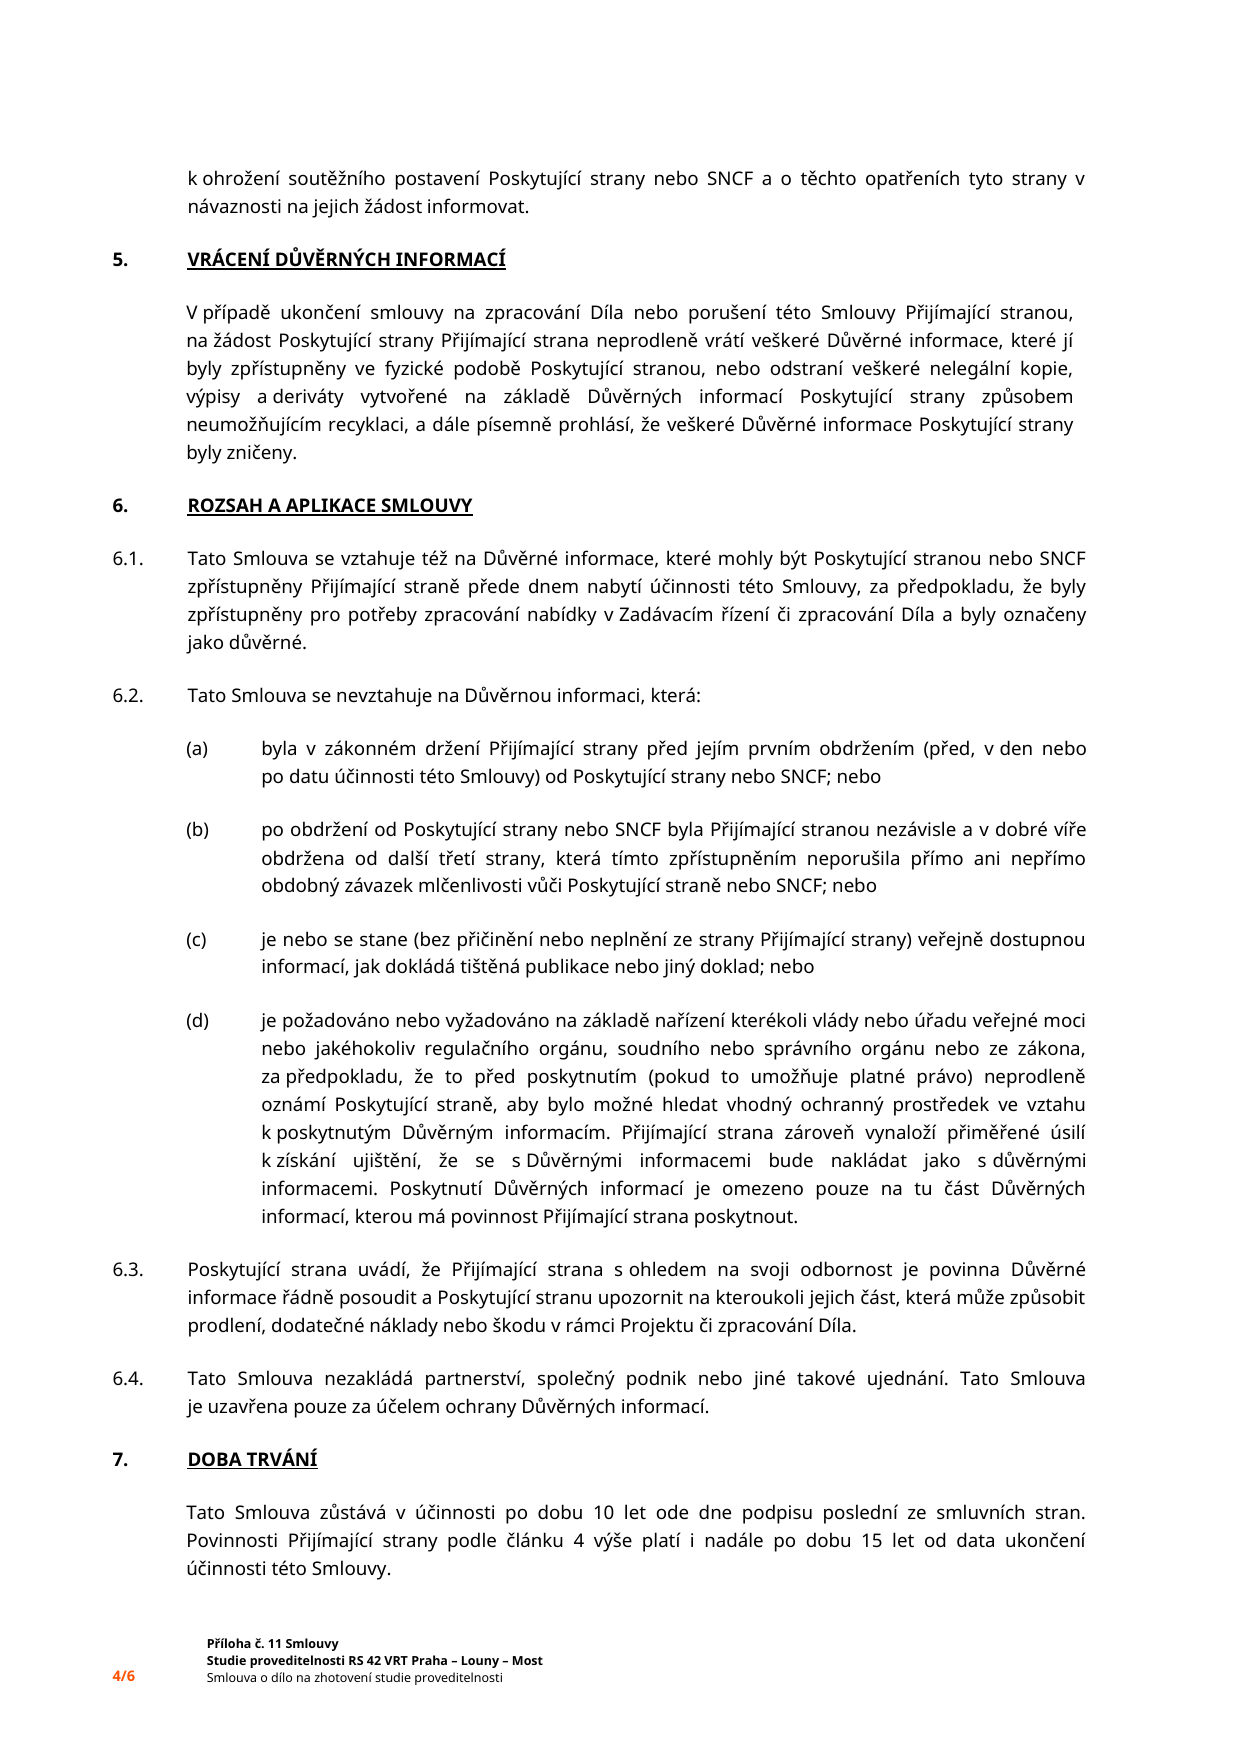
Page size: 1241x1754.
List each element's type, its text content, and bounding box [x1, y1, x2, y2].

list je nebo se stane (bez přičinění nebo neplnění ze strany Přijímající strany) veřejně dostupnou informací, jak dokládá tištěná publikace nebo jiný doklad; nebo [186, 926, 1087, 979]
list po obdržení od Poskytující strany nebo SNCF byla Přijímající stranou nezávisle a v dobré víře obdržena od další třetí strany, která tímto zpřístupněním neporušila přímo ani nepřímo obdobný závazek mlčenlivosti vůči Poskytující straně nebo SNCF; nebo [186, 817, 1087, 898]
list Tato Smlouva se nevztahuje na Důvěrnou informaci, která: [112, 683, 1087, 708]
list Tato Smlouva se vztahuje též na Důvěrné informace, které mohly být Poskytující stranou nebo SNCF zpřístupněny Přijímající straně přede dnem nabytí účinnosti této Smlouvy, za předpokladu, že byly zpřístupněny pro potřeby zpracování nabídky v Zadávacím řízení či zpracování Díla a byly označeny jako důvěrné. [112, 546, 1087, 655]
list VRÁCENÍ DŮVĚRNÝCH INFORMACÍ [112, 246, 1087, 272]
list je požadováno nebo vyžadováno na základě nařízení kterékoli vlády nebo úřadu veřejné moci nebo jakéhokoliv regulačního orgánu, soudního nebo správního orgánu nebo ze zákona, za předpokladu, že to před poskytnutím (pokud to umožňuje platné právo) neprodleně oznámí Poskytující straně, aby bylo možné hledat vhodný ochranný prostředek ve vztahu k poskytnutým Důvěrným informacím. Přijímající strana zároveň vynaloží přiměřené úsilí k získání ujištění, že se s Důvěrnými informacemi bude nakládat jako s důvěrnými informacemi. Poskytnutí Důvěrných informací je omezeno pouze na tu část Důvěrných informací, kterou má povinnost Přijímající strana poskytnout. [186, 1007, 1087, 1228]
text V případě ukončení smlouvy na zpracování Díla nebo porušení této Smlouvy Přijímající stranou, na žádost Poskytující strany Přijímající strana neprodleně vrátí veškeré Důvěrné informace, které jí byly zpřístupněny ve fyzické podobě Poskytující stranou, nebo odstraní veškeré nelegální kopie, výpisy a deriváty vytvořené na základě Důvěrných informací Poskytující strany způsobem neumožňujícím recyklaci, a dále písemně prohlásí, že veškeré Důvěrné informace Poskytující strany byly zničeny. [186, 299, 1074, 465]
list ROZSAH A APLIKACE SMLOUVY [112, 493, 1087, 518]
list Poskytující strana uvádí, že Přijímající strana s ohledem na svoji odbornost je povinna Důvěrné informace řádně posoudit a Poskytující stranu upozornit na kteroukoli jejich část, která může způsobit prodlení, dodatečné náklady nebo škodu v rámci Projektu či zpracování Díla. [112, 1256, 1087, 1338]
list DOBA TRVÁNÍ [112, 1446, 1087, 1472]
text Tato Smlouva zůstává v účinnosti po dobu 10 let ode dne podpisu poslední ze smluvních stran. Povinnosti Přijímající strany podle článku 4 výše platí i nadále po dobu 15 let od data ukončení účinnosti této Smlouvy. [186, 1499, 1087, 1581]
list Tato Smlouva nezakládá partnerství, společný podnik nebo jiné takové ujednání. Tato Smlouva je uzavřena pouze za účelem ochrany Důvěrných informací. [112, 1365, 1087, 1419]
list byla v zákonném držení Přijímající strany před jejím prvním obdržením (před, v den nebo po datu účinnosti této Smlouvy) od Poskytující strany nebo SNCF; nebo [186, 736, 1087, 789]
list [112, 165, 1087, 219]
